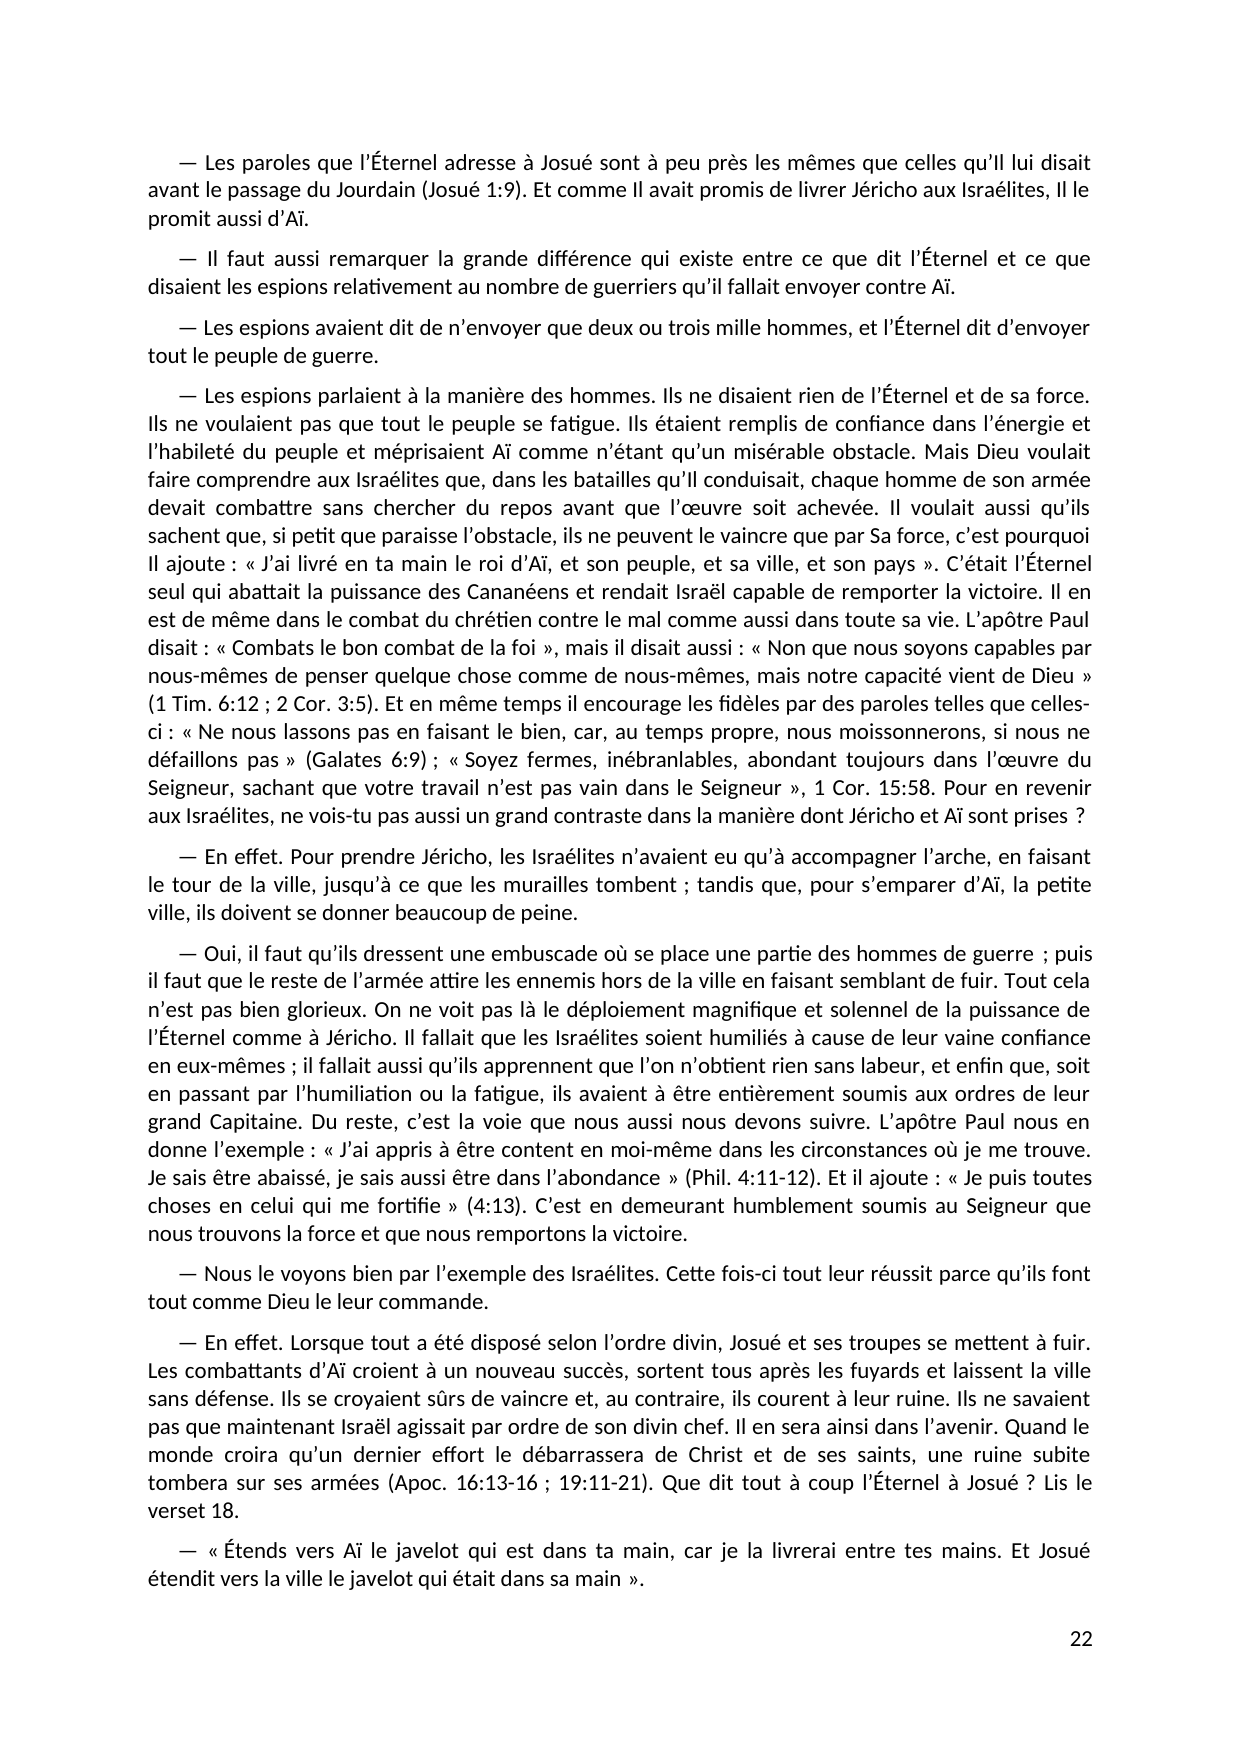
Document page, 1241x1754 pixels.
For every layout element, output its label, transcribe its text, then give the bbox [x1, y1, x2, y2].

text — Nous le voyons bien par l’exemple des Israélites. Cette fois-ci tout leur réussit parce qu’ils font tout comme Dieu le leur commande. [148, 1259, 1093, 1315]
text — Les paroles que l’Éternel adresse à Josué sont à peu près les mêmes que celles qu’Il lui disait avant le passage du Jourdain (Josué 1:9). Et comme Il avait promis de livrer Jéricho aux Israélites, Il le promit aussi d’Aï. [148, 148, 1093, 232]
text — Oui, il faut qu’ils dressent une embuscade où se place une partie des hommes de guerre ; puis il faut que le reste de l’armée attire les ennemis hors de la ville en faisant semblant de fuir. Tout cela n’est pas bien glorieux. On ne voit pas là le déploiement magnifique et solennel de la puissance de l’Éternel comme à Jéricho. Il fallait que les Israélites soient humiliés à cause de leur vaine confiance en eux-mêmes ; il fallait aussi qu’ils apprennent que l’on n’obtient rien sans labeur, et enfin que, soit en passant par l’humiliation ou la fatigue, ils avaient à être entièrement soumis aux ordres de leur grand Capitaine. Du reste, c’est la voie que nous aussi nous devons suivre. L’apôtre Paul nous en donne l’exemple : « J’ai appris à être content en moi-même dans les circonstances où je me trouve. Je sais être abaissé, je sais aussi être dans l’abondance » (Phil. 4:11-12). Et il ajoute : « Je puis toutes choses en celui qui me fortifie » (4:13). C’est en demeurant humblement soumis au Seigneur que nous trouvons la force et que nous remportons la victoire. [148, 939, 1093, 1247]
text — En effet. Pour prendre Jéricho, les Israélites n’avaient eu qu’à accompagner l’arche, en faisant le tour de la ville, jusqu’à ce que les murailles tombent ; tandis que, pour s’emparer d’Aï, la petite ville, ils doivent se donner beaucoup de peine. [148, 842, 1093, 926]
text — Les espions avaient dit de n’envoyer que deux ou trois mille hommes, et l’Éternel dit d’envoyer tout le peuple de guerre. [148, 313, 1093, 369]
text — En effet. Lorsque tout a été disposé selon l’ordre divin, Josué et ses troupes se mettent à fuir. Les combattants d’Aï croient à un nouveau succès, sortent tous après les fuyards et laissent la ville sans défense. Ils se croyaient sûrs de vaincre et, au contraire, ils courent à leur ruine. Ils ne savaient pas que maintenant Israël agissait par ordre de son divin chef. Il en sera ainsi dans l’avenir. Quand le monde croira qu’un dernier effort le débarrassera de Christ et de ses saints, une ruine subite tombera sur ses armées (Apoc. 16:13-16 ; 19:11-21). Que dit tout à coup l’Éternel à Josué ? Lis le verset 18. [148, 1328, 1093, 1524]
text — « Étends vers Aï le javelot qui est dans ta main, car je la livrerai entre tes mains. Et Josué étendit vers la ville le javelot qui était dans sa main ». [148, 1537, 1093, 1593]
text — Il faut aussi remarquer la grande différence qui existe entre ce que dit l’Éternel et ce que disaient les espions relativement au nombre de guerriers qu’il fallait envoyer contre Aï. [148, 244, 1093, 300]
text — Les espions parlaient à la manière des hommes. Ils ne disaient rien de l’Éternel et de sa force. Ils ne voulaient pas que tout le peuple se fatigue. Ils étaient remplis de confiance dans l’énergie et l’habileté du peuple et méprisaient Aï comme n’étant qu’un misérable obstacle. Mais Dieu voulait faire comprendre aux Israélites que, dans les batailles qu’Il conduisait, chaque homme de son armée devait combattre sans chercher du repos avant que l’œuvre soit achevée. Il voulait aussi qu’ils sachent que, si petit que paraisse l’obstacle, ils ne peuvent le vaincre que par Sa force, c’est pourquoi Il ajoute : « J’ai livré en ta main le roi d’Aï, et son peuple, et sa ville, et son pays ». C’était l’Éternel seul qui abattait la puissance des Cananéens et rendait Israël capable de remporter la victoire. Il en est de même dans le combat du chrétien contre le mal comme aussi dans toute sa vie. L’apôtre Paul disait : « Combats le bon combat de la foi », mais il disait aussi : « Non que nous soyons capables par nous-mêmes de penser quelque chose comme de nous-mêmes, mais notre capacité vient de Dieu » (1 Tim. 6:12 ; 2 Cor. 3:5). Et en même temps il encourage les fidèles par des paroles telles que celles-ci : « Ne nous lassons pas en faisant le bien, car, au temps propre, nous moissonnerons, si nous ne défaillons pas » (Galates 6:9) ; « Soyez fermes, inébranlables, abondant toujours dans l’œuvre du Seigneur, sachant que votre travail n’est pas vain dans le Seigneur », 1 Cor. 15:58. Pour en revenir aux Israélites, ne vois-tu pas aussi un grand contraste dans la manière dont Jéricho et Aï sont prises ? [148, 381, 1093, 829]
